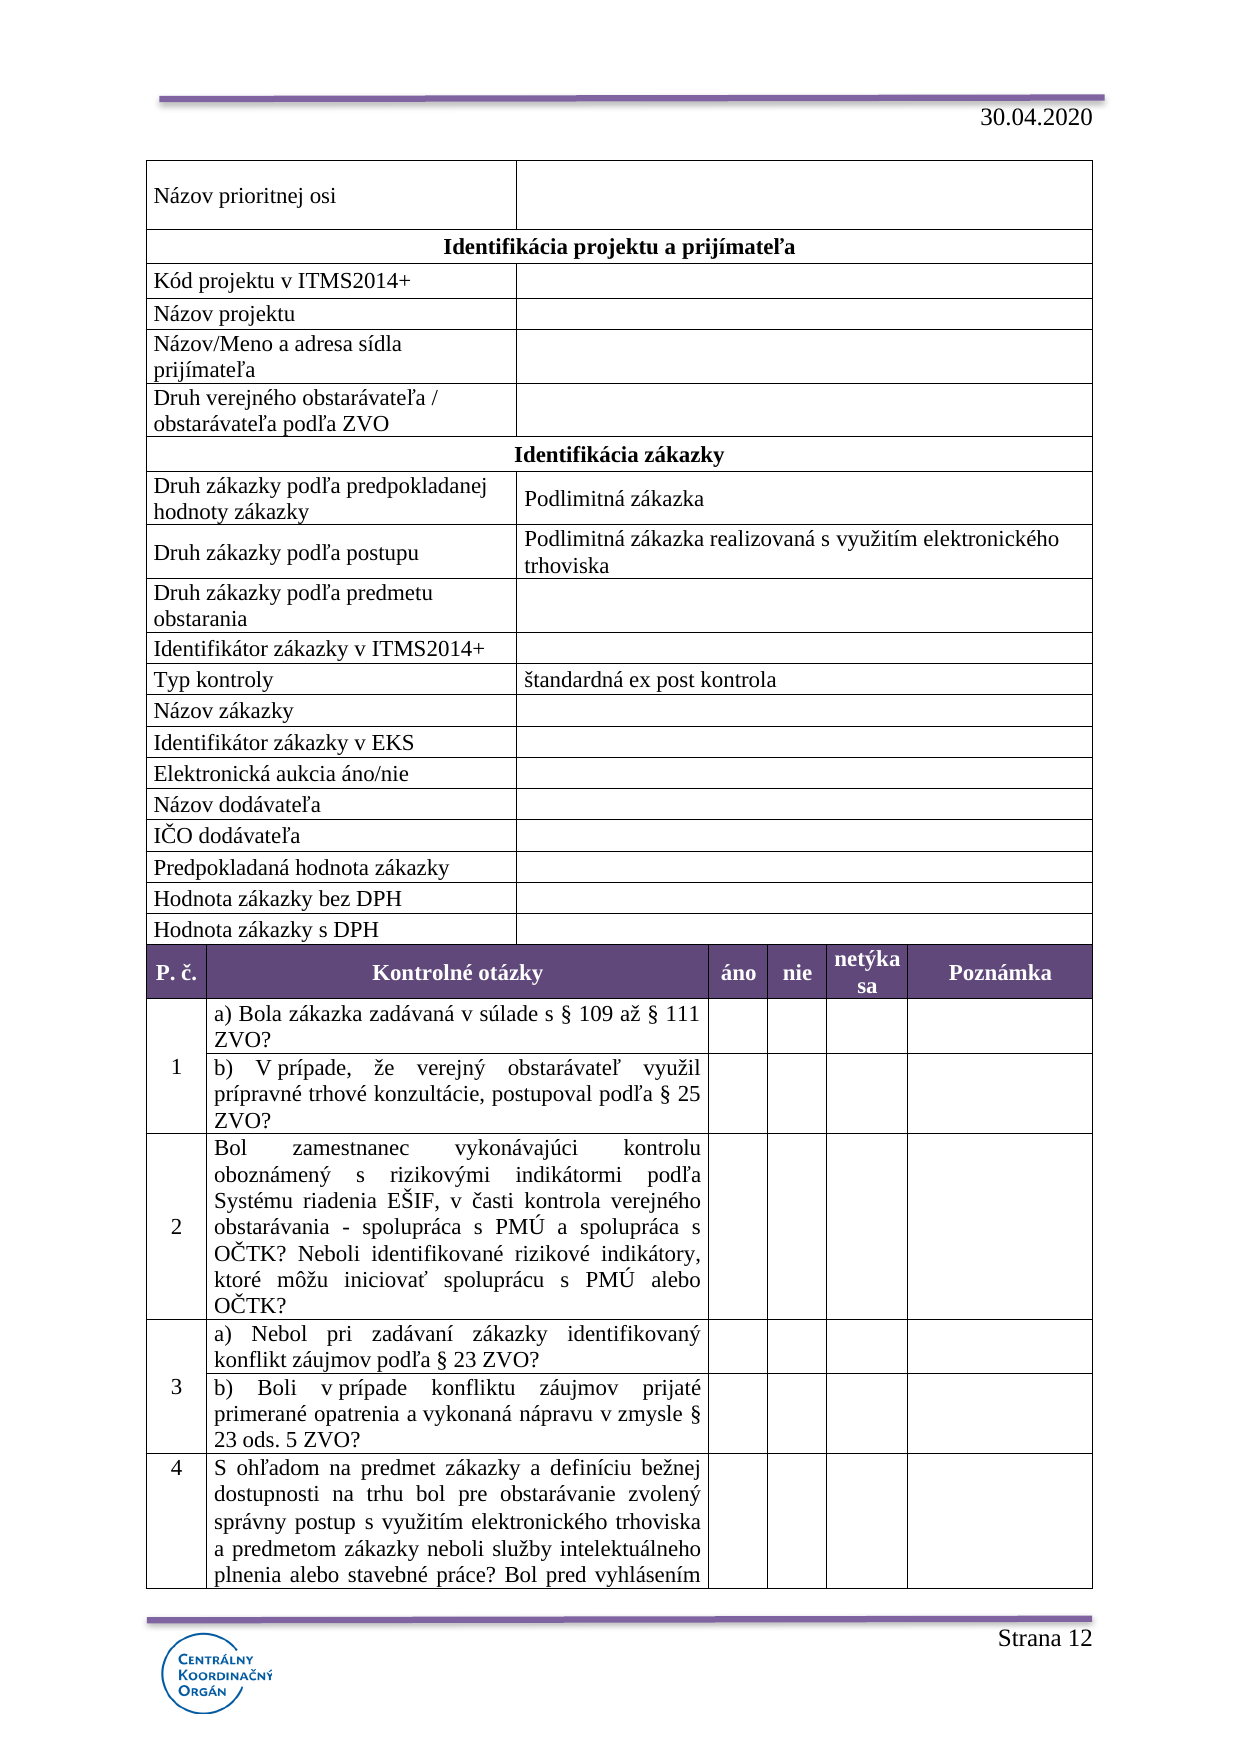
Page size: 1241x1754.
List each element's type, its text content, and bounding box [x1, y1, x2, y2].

table_cell Názov projektu [147, 299, 516, 329]
table_cell b) V prípade, že verejný obstarávateľ využil prípravné trhové konzultácie, postupoval podľa § 25 ZVO? [207, 1054, 708, 1133]
table_cell Identifikácia projektu a prijímateľa [147, 230, 1092, 263]
table_cell Druh zákazky podľa predpokladanej hodnoty zákazky [147, 472, 516, 524]
table_cell a) Bola zákazka zadávaná v súlade s § 109 až § 111 ZVO? [207, 999, 708, 1053]
table_cell P. č. [147, 945, 206, 998]
table_cell [827, 999, 907, 1053]
table_cell [517, 789, 1092, 819]
table_cell Názov/Meno a adresa sídla prijímateľa [147, 330, 516, 382]
table_cell b) Boli v prípade konfliktu záujmov prijaté primerané opatrenia a vykonaná nápravu v zmysle § 23 ods. 5 ZVO? [207, 1374, 708, 1453]
table_cell [517, 852, 1092, 882]
table_cell [517, 820, 1092, 851]
table_cell IČO dodávateľa [147, 820, 516, 851]
table_cell Kód projektu v ITMS2014+ [147, 264, 516, 297]
table_cell štandardná ex post kontrola [517, 664, 1092, 694]
table_cell [517, 384, 1092, 436]
table_cell [768, 1320, 826, 1372]
table_cell 2 [147, 1134, 206, 1319]
table_cell [908, 1054, 1092, 1133]
table_cell [768, 1134, 826, 1319]
table_cell Typ kontroly [147, 664, 516, 694]
table_cell Identifikácia zákazky [147, 437, 1092, 471]
table_cell [709, 1134, 767, 1319]
table_cell 1 [147, 999, 206, 1133]
table_cell [517, 299, 1092, 329]
table_cell Druh zákazky podľa predmetu obstarania [147, 579, 516, 632]
table_cell Podlimitná zákazka [517, 472, 1092, 524]
table_cell [908, 1320, 1092, 1372]
table_cell [517, 161, 1092, 229]
table_cell [827, 1134, 907, 1319]
table_cell [768, 1454, 826, 1588]
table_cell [207, 1454, 708, 1588]
table_cell [768, 1054, 826, 1133]
table_cell Bol zamestnanec vykonávajúci kontrolu oboznámený s rizikovými indikátormi podľa Systému riadenia EŠIF, v časti kontrola verejného obstarávania - spolupráca s PMÚ a spolupráca s OČTK? Neboli identifikované rizikové indikátory, ktoré môžu iniciovať spoluprácu s PMÚ alebo OČTK? [207, 1134, 708, 1319]
table_cell [517, 914, 1092, 944]
table_cell Druh zákazky podľa postupu [147, 525, 516, 578]
table_cell Názov zákazky [147, 695, 516, 726]
table_cell [709, 1054, 767, 1133]
table_cell áno [709, 945, 767, 998]
table_cell [517, 727, 1092, 757]
table_cell Kontrolné otázky [207, 945, 708, 998]
table_cell Podlimitná zákazka realizovaná s využitím elektronického trhoviska [517, 525, 1092, 578]
table_cell [709, 999, 767, 1053]
table_cell [517, 264, 1092, 297]
table_cell [768, 999, 826, 1053]
table_cell [768, 1374, 826, 1453]
table_cell [827, 1454, 907, 1588]
table_cell a) Nebol pri zadávaní zákazky identifikovaný konflikt záujmov podľa § 23 ZVO? [207, 1320, 708, 1372]
table_cell Predpokladaná hodnota zákazky [147, 852, 516, 882]
table_cell [908, 1374, 1092, 1453]
table_cell 3 [147, 1320, 206, 1453]
table_cell Názov prioritnej osi [147, 161, 516, 229]
table_cell Názov dodávateľa [147, 789, 516, 819]
table_cell Identifikátor zákazky v ITMS2014+ [147, 633, 516, 663]
table_cell [517, 883, 1092, 913]
table_cell [517, 695, 1092, 726]
table_cell Identifikátor zákazky v EKS [147, 727, 516, 757]
table_cell Hodnota zákazky s DPH [147, 914, 516, 944]
table_cell [908, 1454, 1092, 1588]
table_cell [517, 330, 1092, 382]
picture [159, 1631, 272, 1713]
table_cell Druh verejného obstarávateľa / obstarávateľa podľa ZVO [147, 384, 516, 436]
table_cell [908, 999, 1092, 1053]
table_cell Elektronická aukcia áno/nie [147, 758, 516, 788]
table_cell [827, 1374, 907, 1453]
table_cell [517, 758, 1092, 788]
table_cell [908, 1134, 1092, 1319]
table_cell [709, 1320, 767, 1372]
table_cell [827, 1054, 907, 1133]
table_cell [709, 1454, 767, 1588]
table_cell Hodnota zákazky bez DPH [147, 883, 516, 913]
table_cell [827, 1320, 907, 1372]
table_cell nie [768, 945, 826, 998]
table_cell [517, 579, 1092, 632]
table_cell [709, 1374, 767, 1453]
table_cell Poznámka [908, 945, 1092, 998]
table_cell 4 [147, 1454, 206, 1588]
table_cell netýka sa [827, 945, 907, 998]
table_cell [517, 633, 1092, 663]
